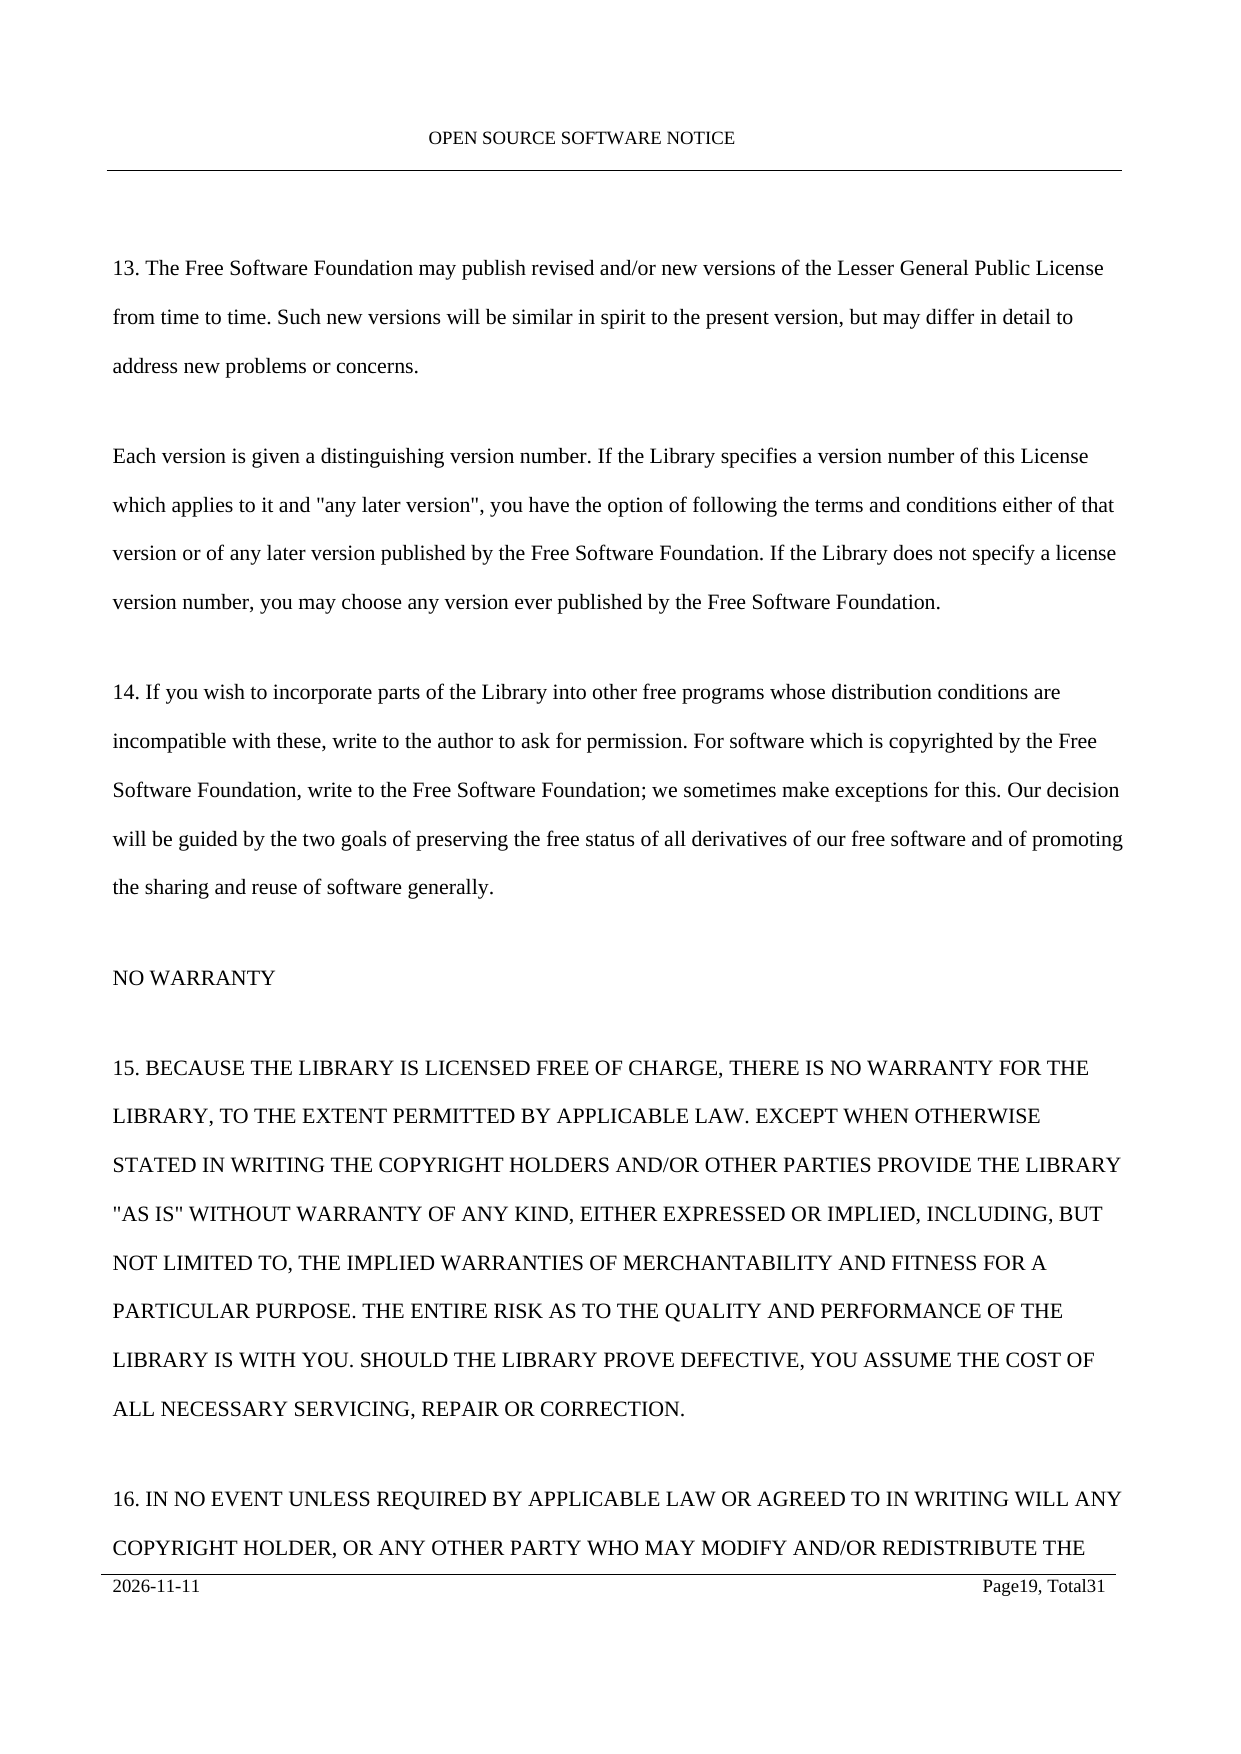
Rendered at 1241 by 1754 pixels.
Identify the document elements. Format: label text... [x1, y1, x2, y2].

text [112, 1482, 1128, 1564]
text Each version is given a distinguishing version number. If the Library specifies a version number of this License which applies to it and "any later version", you have the option of following the terms and conditions either of that version or of any later version published by the Free Software Foundation. If the Library does not specify a license version number, you may choose any version ever published by the Free Software Foundation. [112, 439, 1128, 618]
text 14. If you wish to incorporate parts of the Library into other free programs whose distribution conditions are incompatible with these, write to the author to ask for permission. For software which is copyrighted by the Free Software Foundation, write to the Free Software Foundation; we sometimes make exceptions for this. Our decision will be guided by the two goals of preserving the free status of all derivatives of our free software and of promoting the sharing and reuse of software generally. [112, 676, 1128, 903]
text 13. The Free Software Foundation may publish revised and/or new versions of the Lesser General Public License from time to time. Such new versions will be similar in spirit to the present version, but may differ in detail to address new problems or concerns. [112, 251, 1128, 381]
text 15. BECAUSE THE LIBRARY IS LICENSED FREE OF CHARGE, THERE IS NO WARRANTY FOR THE LIBRARY, TO THE EXTENT PERMITTED BY APPLICABLE LAW. EXCEPT WHEN OTHERWISE STATED IN WRITING THE COPYRIGHT HOLDERS AND/OR OTHER PARTIES PROVIDE THE LIBRARY "AS IS" WITHOUT WARRANTY OF ANY KIND, EITHER EXPRESSED OR IMPLIED, INCLUDING, BUT NOT LIMITED TO, THE IMPLIED WARRANTIES OF MERCHANTABILITY AND FITNESS FOR A PARTICULAR PURPOSE. THE ENTIRE RISK AS TO THE QUALITY AND PERFORMANCE OF THE LIBRARY IS WITH YOU. SHOULD THE LIBRARY PROVE DEFECTIVE, YOU ASSUME THE COST OF ALL NECESSARY SERVICING, REPAIR OR CORRECTION. [112, 1051, 1128, 1425]
text NO WARRANTY [112, 961, 1128, 993]
